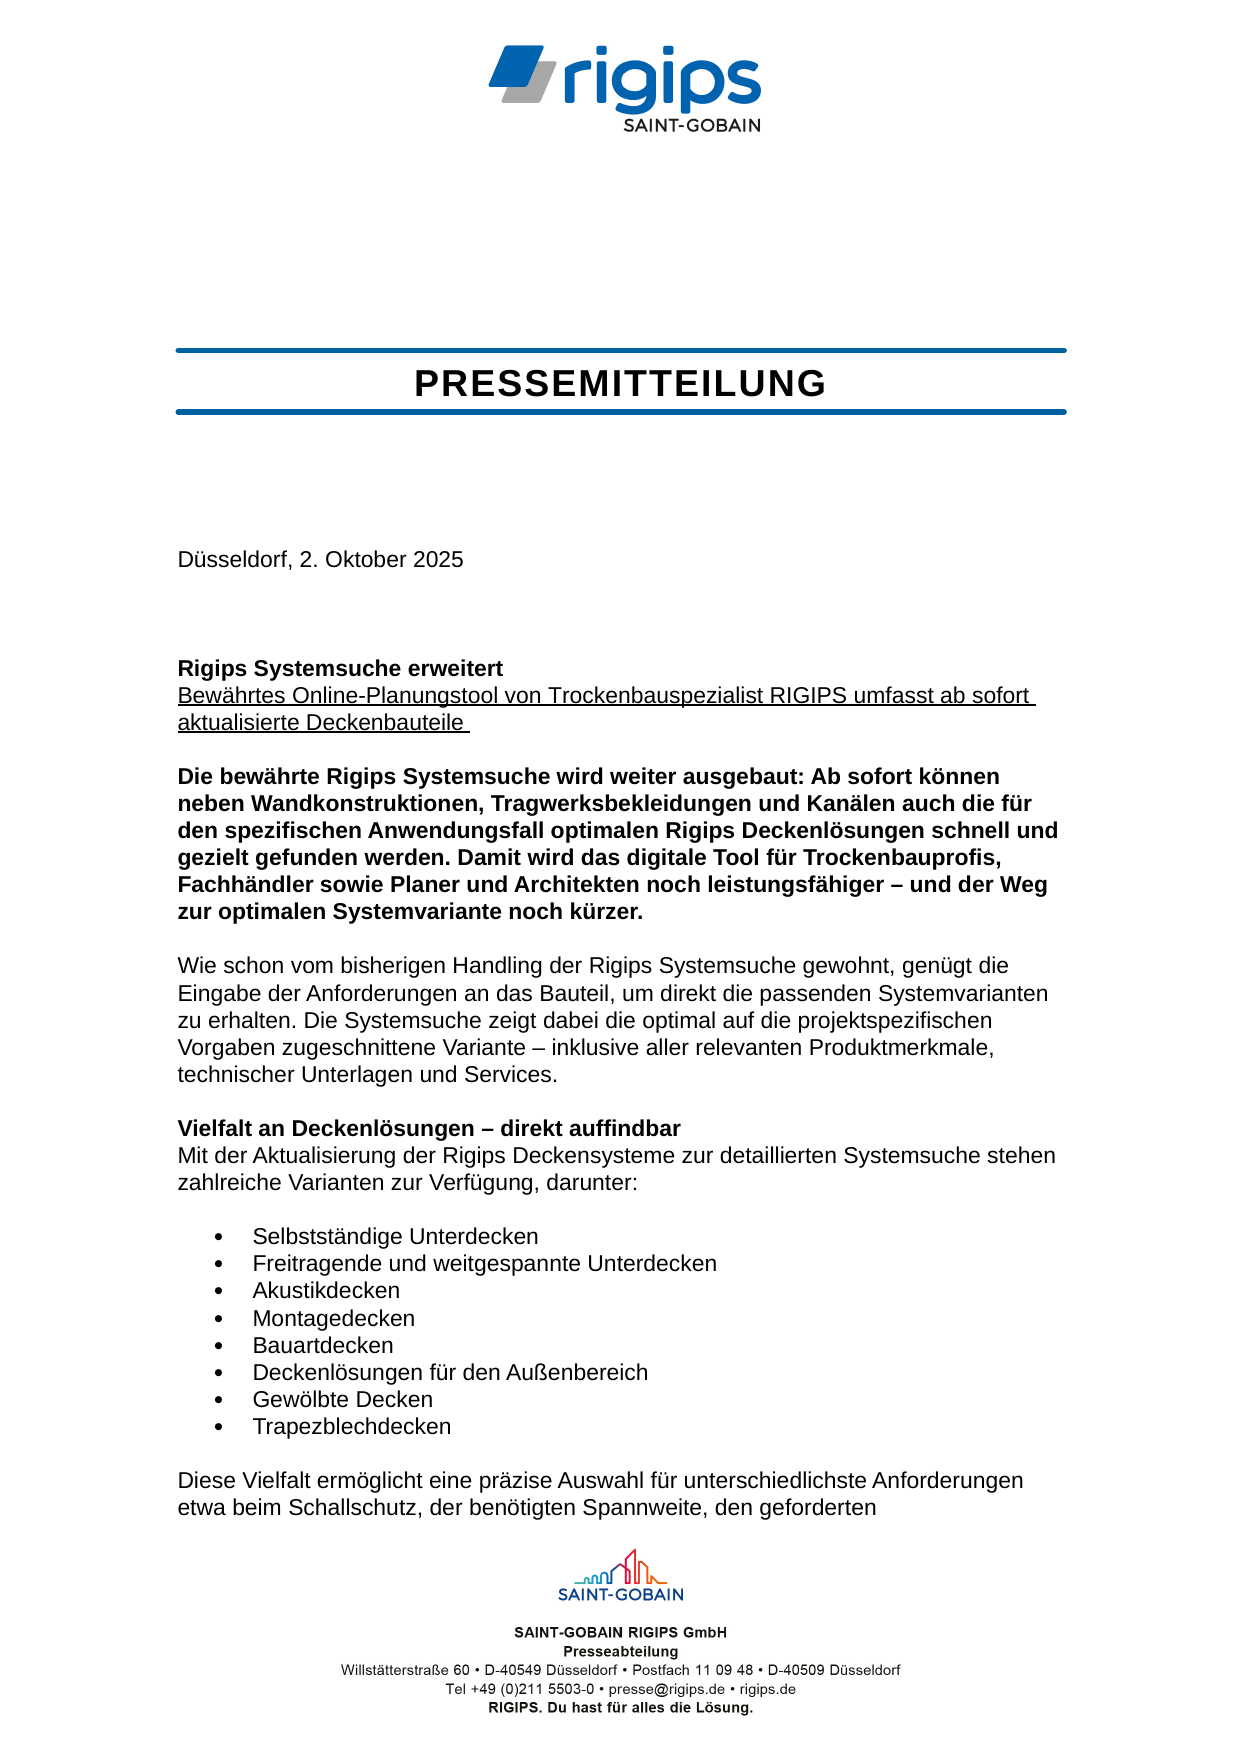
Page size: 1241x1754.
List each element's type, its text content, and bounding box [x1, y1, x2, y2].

text Wie schon vom bisherigen Handling der Rigips Systemsuche gewohnt, genügt die Eingabe der Anforderungen an das Bauteil, um direkt die passenden Systemvarianten zu erhalten. Die Systemsuche zeigt dabei die optimal auf die projektspezifischen Vorgaben zugeschnittene Variante – inklusive aller relevanten Produktmerkmale, technischer Unterlagen und Services. [177, 952, 1063, 1088]
list Freitragende und weitgespannte Unterdecken [215, 1250, 1063, 1277]
picture [4, 4, 1241, 205]
list Trapezblechdecken [215, 1413, 1063, 1440]
text Vielfalt an Deckenlösungen – direkt auffindbar [177, 1115, 1063, 1142]
list Akustikdecken [215, 1277, 1063, 1304]
text Rigips Systemsuche erweitert [177, 654, 1063, 681]
text Die bewährte Rigips Systemsuche wird weiter ausgebaut: Ab sofort können neben Wandkonstruktionen, Tragwerksbekleidungen und Kanälen auch die für den spezifischen Anwendungsfall optimalen Rigips Deckenlösungen schnell und gezielt gefunden werden. Damit wird das digitale Tool für Trockenbauprofis, Fachhändler sowie Planer und Architekten noch leistungsfähiger – und der Weg zur optimalen Systemvariante noch kürzer. [177, 763, 1063, 925]
text Bewährtes Online-Planungstool von Trockenbauspezialist RIGIPS umfasst ab sofort aktualisierte Deckenbauteile [177, 681, 1063, 736]
list Gewölbte Decken [215, 1386, 1063, 1413]
list Selbstständige Unterdecken [215, 1223, 1063, 1250]
picture [0, 1530, 1241, 1754]
text Düsseldorf, 2. Oktober 2025 [177, 546, 1063, 573]
list Bauartdecken [215, 1331, 1063, 1358]
list Montagedecken [215, 1304, 1063, 1331]
title PresseMITTEILUNG [177, 361, 1063, 404]
text Mit der Aktualisierung der Rigips Deckensysteme zur detaillierten Systemsuche stehen zahlreiche Varianten zur Verfügung, darunter: [177, 1142, 1063, 1196]
list Deckenlösungen für den Außenbereich [215, 1358, 1063, 1386]
